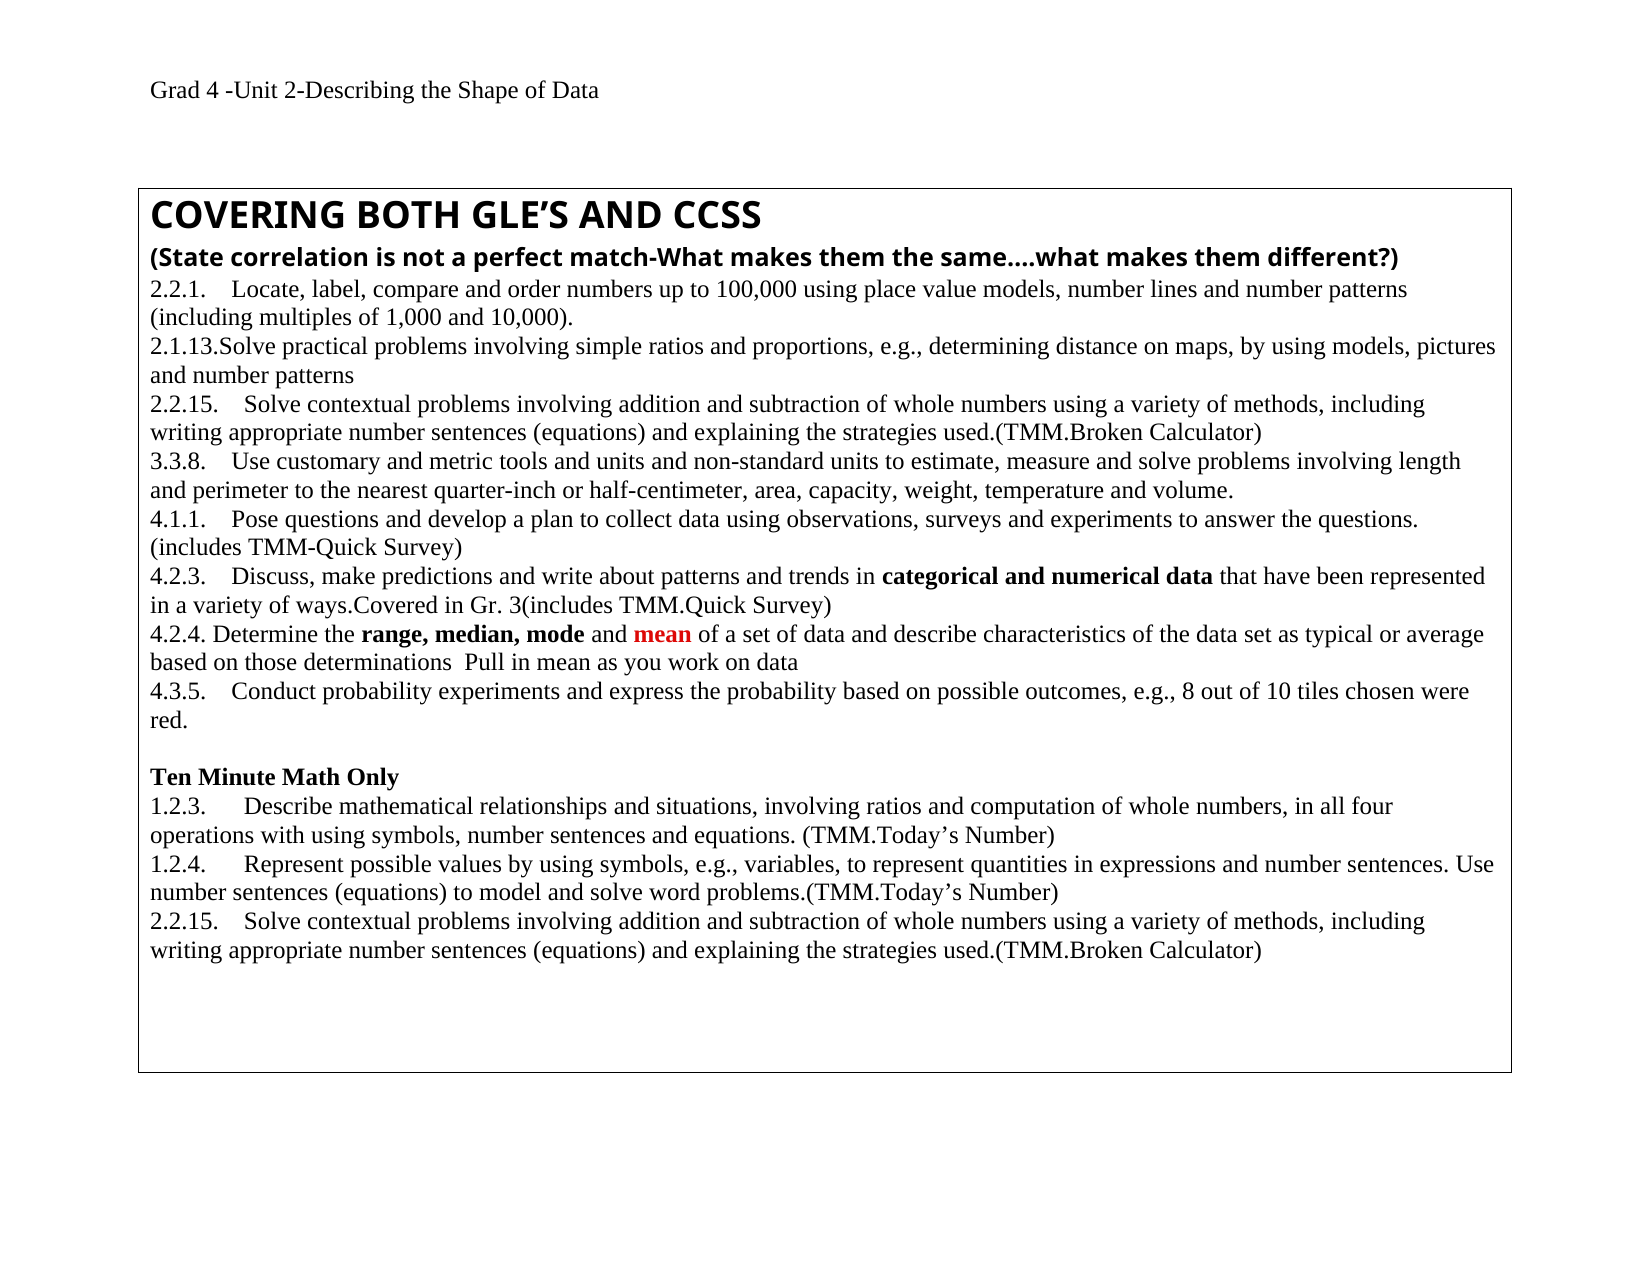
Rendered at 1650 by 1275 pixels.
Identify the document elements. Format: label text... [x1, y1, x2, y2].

table_header COVERING BOTH GLE’S AND CCSS (State correlation is not a perfect match-What makes them the same….what makes them different?) 2.2.1. Locate, label, compare and order numbers up to 100,000 using place value models, number lines and number patterns (including multiples of 1,000 and 10,000). 2.1.13.Solve practical problems involving simple ratios and proportions, e.g., determining distance on maps, by using models, pictures and number patterns 2.2.15. Solve contextual problems involving addition and subtraction of whole numbers using a variety of methods, including writing appropriate number sentences (equations) and explaining the strategies used.(TMM.Broken Calculator) 3.3.8. Use customary and metric tools and units and non-standard units to estimate, measure and solve problems involving length and perimeter to the nearest quarter-inch or half-centimeter, area, capacity, weight, temperature and volume. 4.1.1. Pose questions and develop a plan to collect data using observations, surveys and experiments to answer the questions. (includes TMM-Quick Survey) 4.2.3. Discuss, make predictions and write about patterns and trends in categorical and numerical data that have been represented in a variety of ways.Covered in Gr. 3(includes TMM.Quick Survey) 4.2.4. Determine the range, median, mode and mean of a set of data and describe characteristics of the data set as typical or average based on those determinations Pull in mean as you work on data 4.3.5. Conduct probability experiments and express the probability based on possible outcomes, e.g., 8 out of 10 tiles chosen were red. Ten Minute Math Only 1.2.3. Describe mathematical relationships and situations, involving ratios and computation of whole numbers, in all four operations with using symbols, number sentences and equations. (TMM.Today’s Number) 1.2.4. Represent possible values by using symbols, e.g., variables, to represent quantities in expressions and number sentences. Use number sentences (equations) to model and solve word problems.(TMM.Today’s Number) 2.2.15. Solve contextual problems involving addition and subtraction of whole numbers using a variety of methods, including writing appropriate number sentences (equations) and explaining the strategies used.(TMM.Broken Calculator) [139, 189, 1511, 1072]
